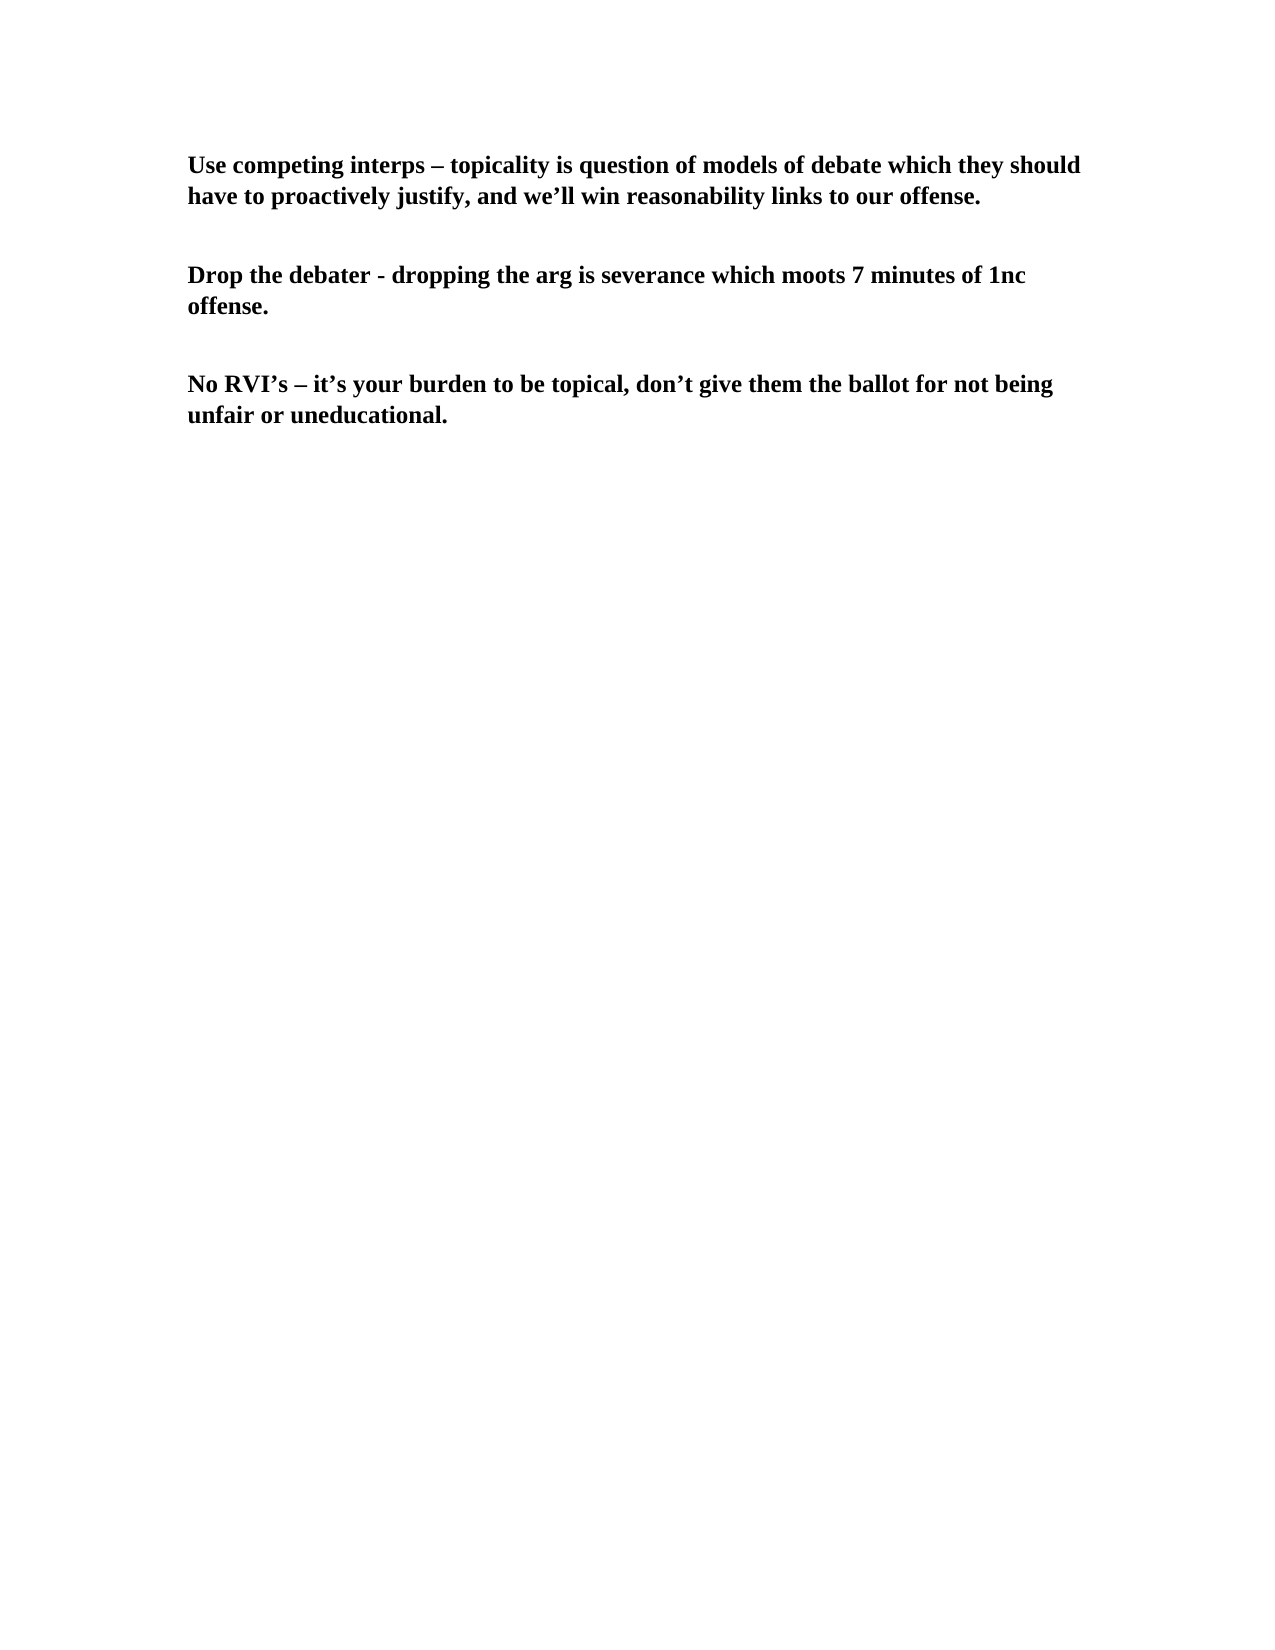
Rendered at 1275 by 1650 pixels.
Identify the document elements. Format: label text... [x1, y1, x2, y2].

subtitle Use competing interps – topicality is question of models of debate which they should have to proactively justify, and we’ll win reasonability links to our offense. [187, 150, 1087, 210]
subtitle No RVI’s – it’s your burden to be topical, don’t give them the ballot for not being unfair or uneducational. [187, 369, 1087, 429]
subtitle Drop the debater - dropping the arg is severance which moots 7 minutes of 1nc offense. [187, 260, 1087, 319]
